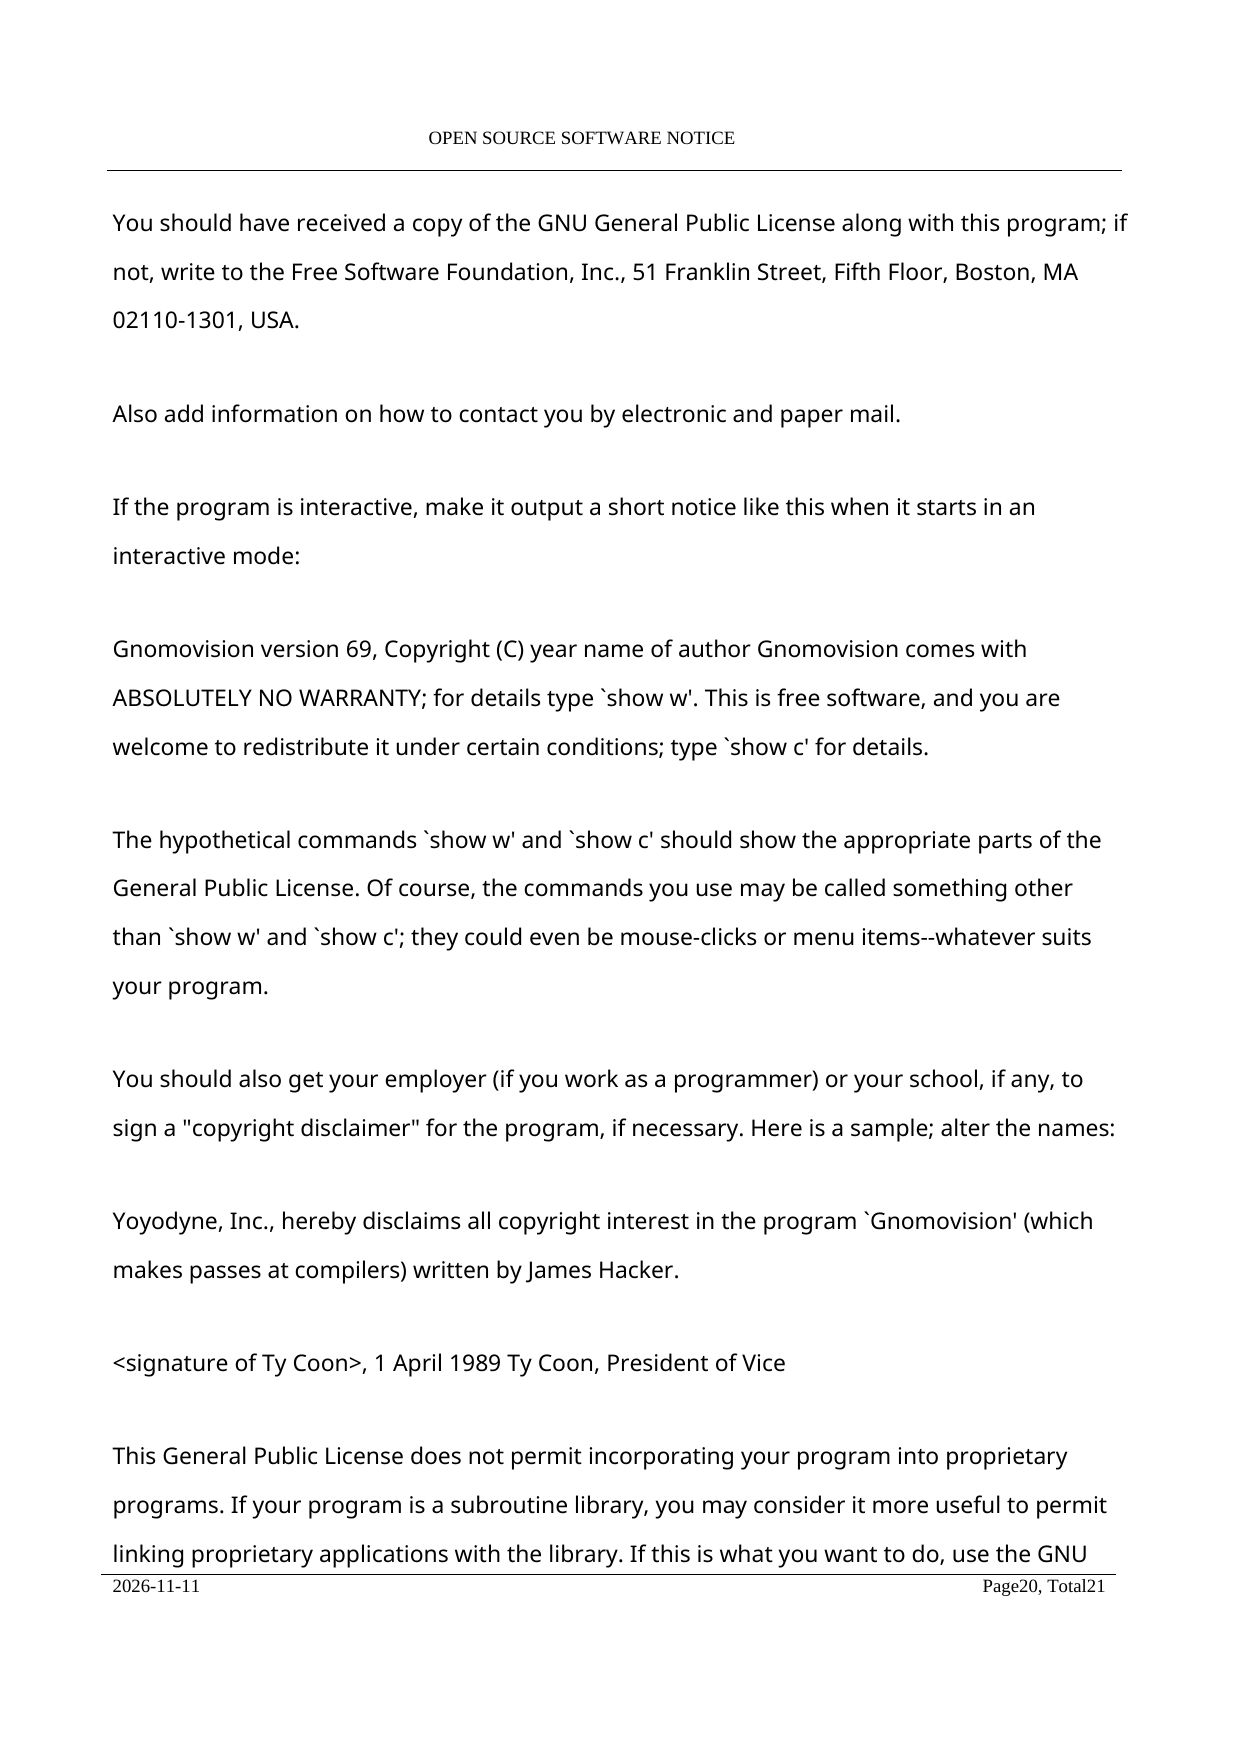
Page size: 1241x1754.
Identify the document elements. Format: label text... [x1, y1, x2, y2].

text You should have received a copy of the GNU General Public License along with this program; if not, write to the Free Software Foundation, Inc., 51 Franklin Street, Fifth Floor, Boston, MA 02110-1301, USA. [112, 206, 1128, 336]
text You should also get your employer (if you work as a programmer) or your school, if any, to sign a "copyright disclaimer" for the program, if necessary. Here is a sample; alter the names: [112, 1062, 1128, 1144]
text If the program is interactive, make it output a short notice like this when it starts in an interactive mode: [112, 490, 1128, 572]
text The hypothetical commands `show w' and `show c' should show the appropriate parts of the General Public License. Of course, the commands you use may be called something other than `show w' and `show c'; they could even be mouse-clicks or menu items--whatever suits your program. [112, 823, 1128, 1002]
text <signature of Ty Coon>, 1 April 1989 Ty Coon, President of Vice [112, 1346, 1128, 1379]
text Also add information on how to contact you by electronic and paper mail. [112, 397, 1128, 429]
text Gnomovision version 69, Copyright (C) year name of author Gnomovision comes with ABSOLUTELY NO WARRANTY; for details type `show w'. This is free software, and you are welcome to redistribute it under certain conditions; type `show c' for details. [112, 632, 1128, 762]
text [112, 1440, 1128, 1570]
text Yoyodyne, Inc., hereby disclaims all copyright interest in the program `Gnomovision' (which makes passes at compilers) written by James Hacker. [112, 1204, 1128, 1286]
